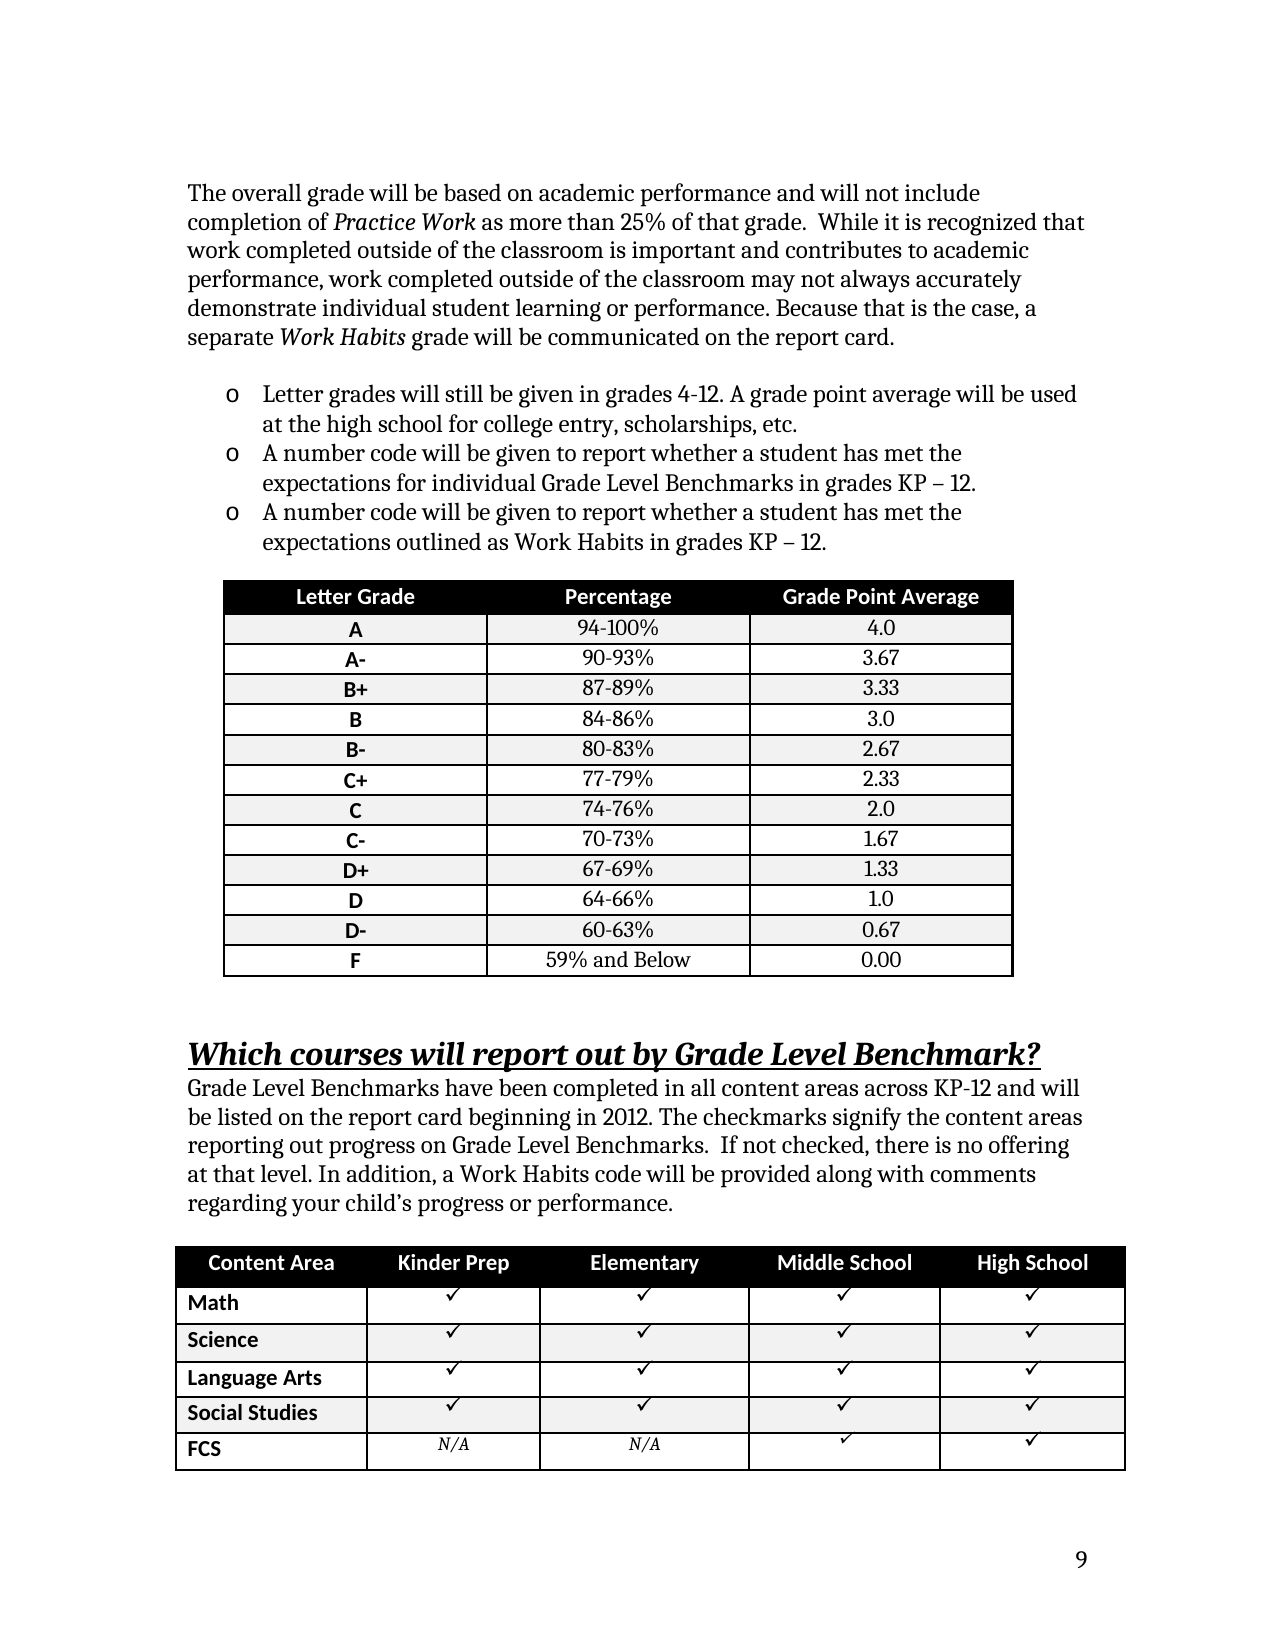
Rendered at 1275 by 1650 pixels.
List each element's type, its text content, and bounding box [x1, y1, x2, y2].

table_cell 60-63% [488, 916, 749, 944]
table_cell [750, 1288, 939, 1323]
table_cell B- [225, 736, 486, 764]
table_cell [941, 1434, 1124, 1469]
table_cell 84-86% [488, 705, 749, 733]
table_header Content Area [177, 1248, 366, 1284]
table_cell 3.67 [751, 645, 1011, 673]
table_cell [750, 1398, 939, 1432]
table_cell 0.00 [751, 946, 1011, 974]
table_cell 59% and Below [488, 946, 749, 974]
text The overall grade will be based on academic performance and will not include completion of Practice Work as more than 25% of that grade. While it is recognized that work completed outside of the classroom is important and contributes to academic performance, work completed outside of the classroom may not always accurately demonstrate individual student learning or performance. Because that is the case, a separate Work Habits grade will be communicated on the report card. [187, 179, 1087, 351]
table_cell 1.0 [751, 886, 1011, 914]
table_cell A- [225, 645, 486, 673]
table_cell [750, 1363, 939, 1396]
table_cell D [225, 886, 486, 914]
table_cell Science [177, 1325, 366, 1361]
table_header Letter Grade [225, 582, 486, 610]
table_cell 94-100% [488, 615, 749, 643]
table_cell D+ [225, 856, 486, 884]
list A number code will be given to report whether a student has met the expectations outlined as Work Habits in grades KP – 12. [225, 497, 1087, 556]
table_cell 70-73% [488, 826, 749, 854]
table_cell B+ [225, 675, 486, 703]
table_cell [541, 1288, 748, 1323]
table_cell C [225, 796, 486, 824]
table_cell [750, 1434, 939, 1469]
table_cell 64-66% [488, 886, 749, 914]
table_cell 3.0 [751, 705, 1011, 733]
table_cell 2.67 [751, 736, 1011, 764]
table_cell F [225, 946, 486, 974]
table_cell [368, 1288, 539, 1323]
list Letter grades will still be given in grades 4-12. A grade point average will be used at the high school for college entry, scholarships, etc. [225, 380, 1087, 439]
table_cell 0.67 [751, 916, 1011, 944]
table_cell 67-69% [488, 856, 749, 884]
table_cell [541, 1325, 748, 1361]
table_cell 80-83% [488, 736, 749, 764]
table_cell [941, 1325, 1124, 1361]
table_cell 3.33 [751, 675, 1011, 703]
table_cell [368, 1398, 539, 1432]
table_header Middle School [750, 1248, 939, 1284]
table_cell B [225, 705, 486, 733]
table_cell 90-93% [488, 645, 749, 673]
table_cell [941, 1288, 1124, 1323]
table_cell 2.0 [751, 796, 1011, 824]
table_cell 1.33 [751, 856, 1011, 884]
table_cell [750, 1325, 939, 1361]
text Which courses will report out by Grade Level Benchmark? [187, 1035, 1087, 1074]
table_header Percentage [488, 582, 749, 610]
table_header Elementary [541, 1248, 748, 1284]
table_cell Social Studies [177, 1398, 366, 1432]
table_header Kinder Prep [368, 1248, 539, 1284]
table_cell 77-79% [488, 766, 749, 794]
table_cell [941, 1398, 1124, 1432]
table_cell 2.33 [751, 766, 1011, 794]
table_cell N/A [368, 1434, 539, 1469]
table_cell 87-89% [488, 675, 749, 703]
table_cell [368, 1325, 539, 1361]
table_cell Language Arts [177, 1363, 366, 1396]
table_cell Math [177, 1288, 366, 1323]
table_cell 4.0 [751, 615, 1011, 643]
table_cell [541, 1398, 748, 1432]
table_cell [941, 1363, 1124, 1396]
table_cell 1.67 [751, 826, 1011, 854]
text Grade Level Benchmarks have been completed in all content areas across KP-12 and will be listed on the report card beginning in 2012. The checkmarks signify the content areas reporting out progress on Grade Level Benchmarks. If not checked, there is no offering at that level. In addition, a Work Habits code will be provided along with comments regarding your child’s progress or performance. [187, 1074, 1087, 1217]
table_cell N/A [541, 1434, 748, 1469]
table_cell FCS [177, 1434, 366, 1469]
table_cell D- [225, 916, 486, 944]
table_cell C+ [225, 766, 486, 794]
table_cell 74-76% [488, 796, 749, 824]
table_header Grade Point Average [751, 582, 1011, 610]
table_header High School [941, 1248, 1124, 1284]
table_cell [541, 1363, 748, 1396]
table_cell [368, 1363, 539, 1396]
table_cell A [225, 615, 486, 643]
list A number code will be given to report whether a student has met the expectations for individual Grade Level Benchmarks in grades KP – 12. [225, 439, 1087, 497]
table_cell C- [225, 826, 486, 854]
